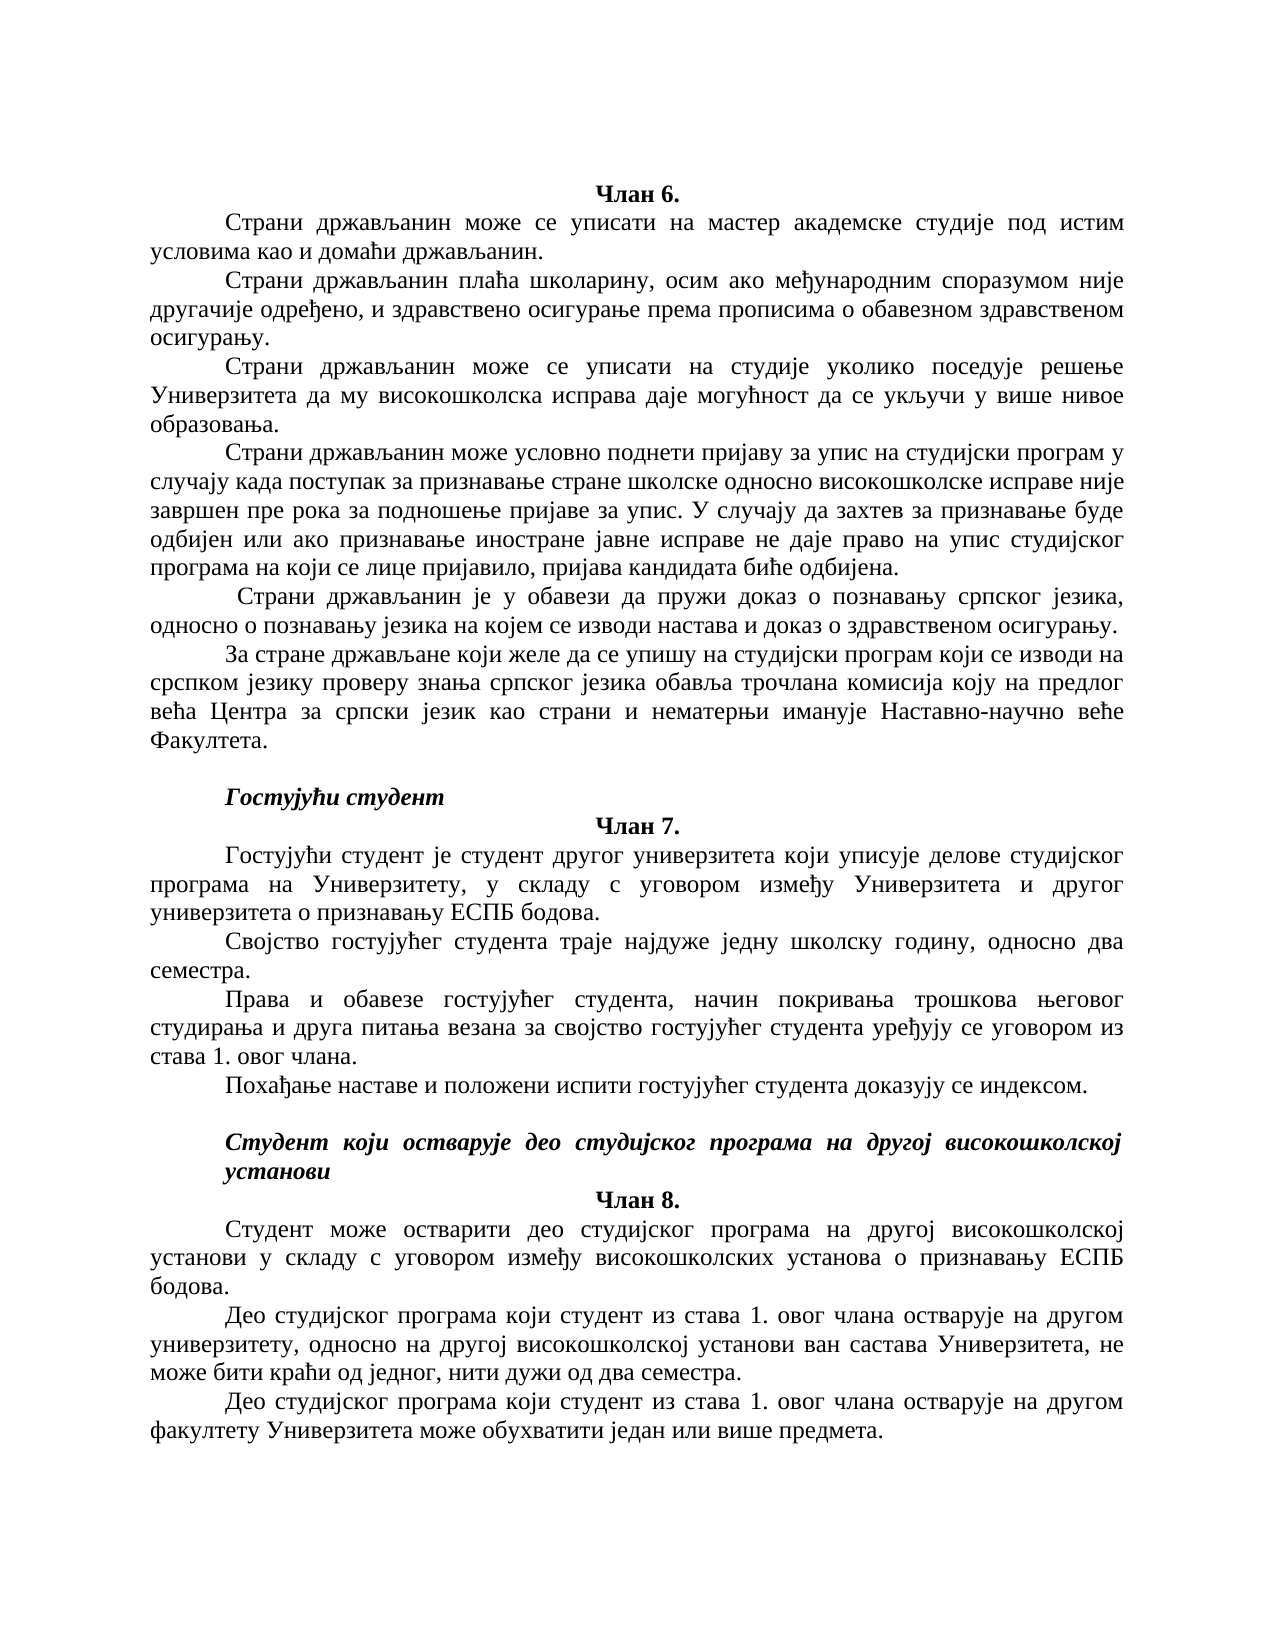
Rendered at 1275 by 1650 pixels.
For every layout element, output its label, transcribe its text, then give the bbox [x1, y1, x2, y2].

text Студент који остварује део студијског програма на другој високошколској установи [225, 1127, 1125, 1185]
text Гостујући студент је студент другог универзитета који уписује делове студијског програма на Универзитету, у складу с уговором између Универзитета и другог универзитета о признавању ЕСПБ бодова. [150, 840, 1125, 926]
text Својство гостујућег студента траје најдуже једну школску годину, односно два семестра. [150, 926, 1125, 984]
text Права и обавезе гостујућег студента, начин покривања трошкова његовог студирања и друга питања везана за својство гостујућег студента уређују се уговором из става 1. овог члана. [150, 984, 1125, 1070]
text Студент може остварити део студијског програма на другој високошколској установи у складу с уговором између високошколских установа о признавању ЕСПБ бодова. [150, 1214, 1125, 1300]
text Део студијског програма који студент из става 1. овог члана остварује на другом универзитету, односно на другој високошколској установи ван састава Универзитета, не може бити краћи од једног, нити дужи од два семестра. [150, 1300, 1125, 1386]
text Страни држављанин може условно поднети пријаву за упис на студијски програм у случају када поступак за признавање стране школске односно високошколске исправе није завршен пре рока за подношење пријаве за упис. У случају да захтев за признавање буде одбијен или ако признавање иностране јавне исправе не даје право на упис студијског програма на који се лице пријавило, пријава кандидата биће одбијена. [150, 437, 1125, 581]
text За стране држављане који желе да се упишу на студијски програм који се изводи на срспком језику проверу знања српског језика обавља трочлана комисија коју на предлог већа Центра за српски језик као страни и нематерњи иманује Наставно-научно веће Факултета. [150, 639, 1125, 754]
text Страни држављанин је у обавези да пружи доказ о познавању српског језика, односно о познавању језика на којем се изводи настава и доказ о здравственом осигурању. [150, 581, 1125, 639]
text Страни држављанин плаћа школарину, осим ако међународним споразумом није другачије одређено, и здравствено осигурање према прописима о обавезном здравственом осигурању. [150, 265, 1125, 351]
text Члан 6. [150, 179, 1125, 207]
text Део студијског програма који студент из става 1. овог члана остварује на другом факултету Универзитета може обухватити један или више предмета. [150, 1386, 1125, 1444]
text Страни држављанин може се уписати на мастер академске студије под истим условима као и домаћи држављанин. [150, 207, 1125, 265]
text Страни држављанин може се уписати на студије уколико поседује решење Универзитета да му високошколска исправа даје могућност да се укључи у више нивое образовања. [150, 351, 1125, 437]
text Члан 8. [150, 1185, 1125, 1214]
text Гостујући студент [150, 782, 1125, 811]
text Похађање наставе и положени испити гостујућег студента доказују се индексом. [150, 1070, 1125, 1099]
text Члан 7. [150, 811, 1125, 840]
